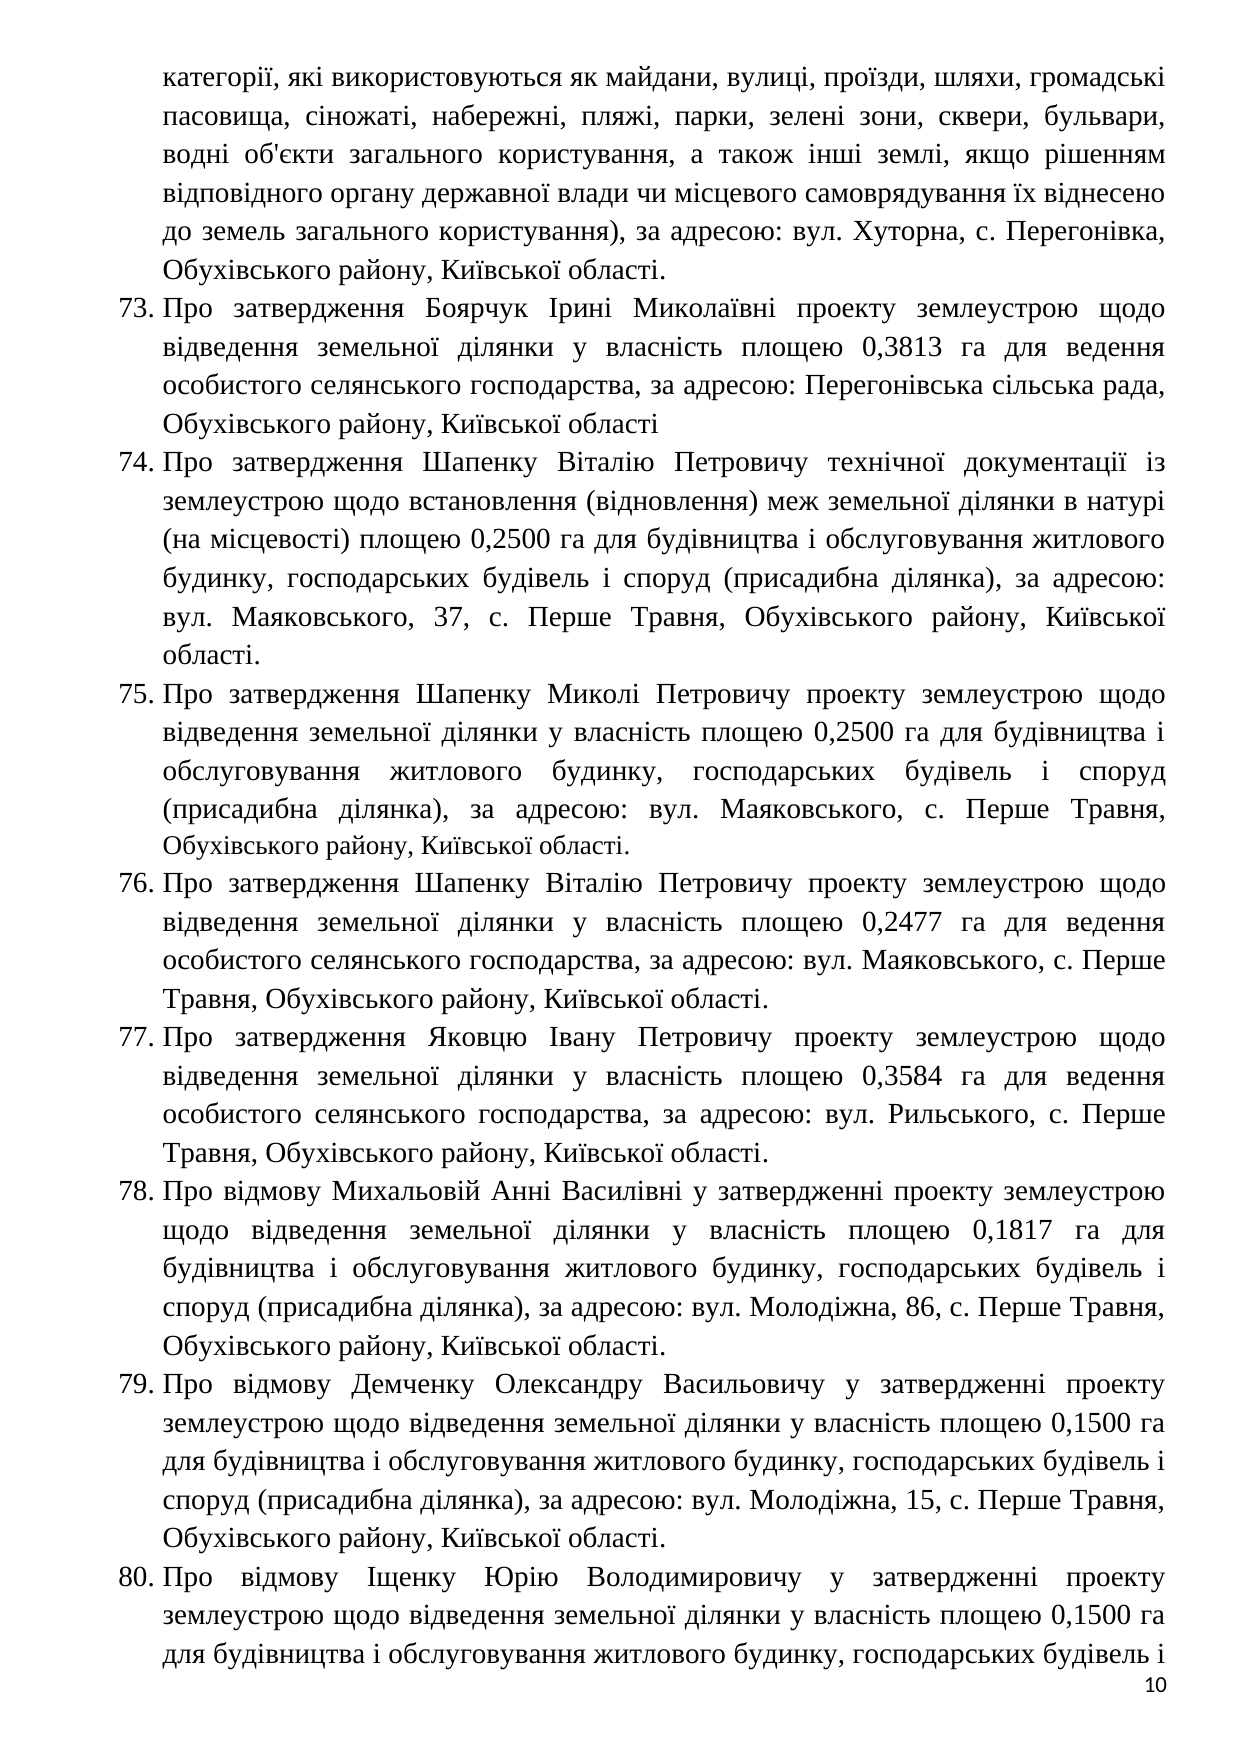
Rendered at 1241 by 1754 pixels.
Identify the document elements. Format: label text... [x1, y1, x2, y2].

list Про відмову Демченку Олександру Васильовичу у затвердженні проекту землеустрою щодо відведення земельної ділянки у власність площею 0,1500 га для будівництва і обслуговування житлового будинку, господарських будівель і споруд (присадибна ділянка), за адресою: вул. Молодіжна, 15, с. Перше Травня, Обухівського району, Київської області. [118, 1366, 1167, 1554]
list Про затвердження Шапенку Віталію Петровичу проекту землеустрою щодо відведення земельної ділянки у власність площею 0,2477 га для ведення особистого селянського господарства, за адресою: вул. Маяковського, с. Перше Травня, Обухівського району, Київської області. [118, 865, 1167, 1014]
list Про затвердження Шапенку Віталію Петровичу технічної документації із землеустрою щодо встановлення (відновлення) меж земельної ділянки в натурі (на місцевості) площею 0,2500 га для будівництва і обслуговування житлового будинку, господарських будівель і споруд (присадибна ділянка), за адресою: вул. Маяковського, 37, с. Перше Травня, Обухівського району, Київської області. [118, 444, 1167, 671]
list Про відмову Михальовій Анні Василівні у затвердженні проекту землеустрою щодо відведення земельної ділянки у власність площею 0,1817 га для будівництва і обслуговування житлового будинку, господарських будівель і споруд (присадибна ділянка), за адресою: вул. Молодіжна, 86, с. Перше Травня, Обухівського району, Київської області. [118, 1173, 1167, 1361]
list Про затвердження Шапенку Миколі Петровичу проекту землеустрою щодо відведення земельної ділянки у власність площею 0,2500 га для будівництва і обслуговування житлового будинку, господарських будівель і споруд (присадибна ділянка), за адресою: вул. Маяковського, с. Перше Травня, Обухівського району, Київської області. [118, 676, 1167, 861]
list Про затвердження Яковцю Івану Петровичу проекту землеустрою щодо відведення земельної ділянки у власність площею 0,3584 га для ведення особистого селянського господарства, за адресою: вул. Рильського, с. Перше Травня, Обухівського району, Київської області. [118, 1019, 1167, 1168]
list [118, 1559, 1167, 1669]
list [118, 59, 1167, 285]
list Про затвердження Боярчук Ірині Миколаївні проекту землеустрою щодо відведення земельної ділянки у власність площею 0,3813 га для ведення особистого селянського господарства, за адресою: Перегонівська сільська рада, Обухівського району, Київської області [118, 290, 1167, 439]
